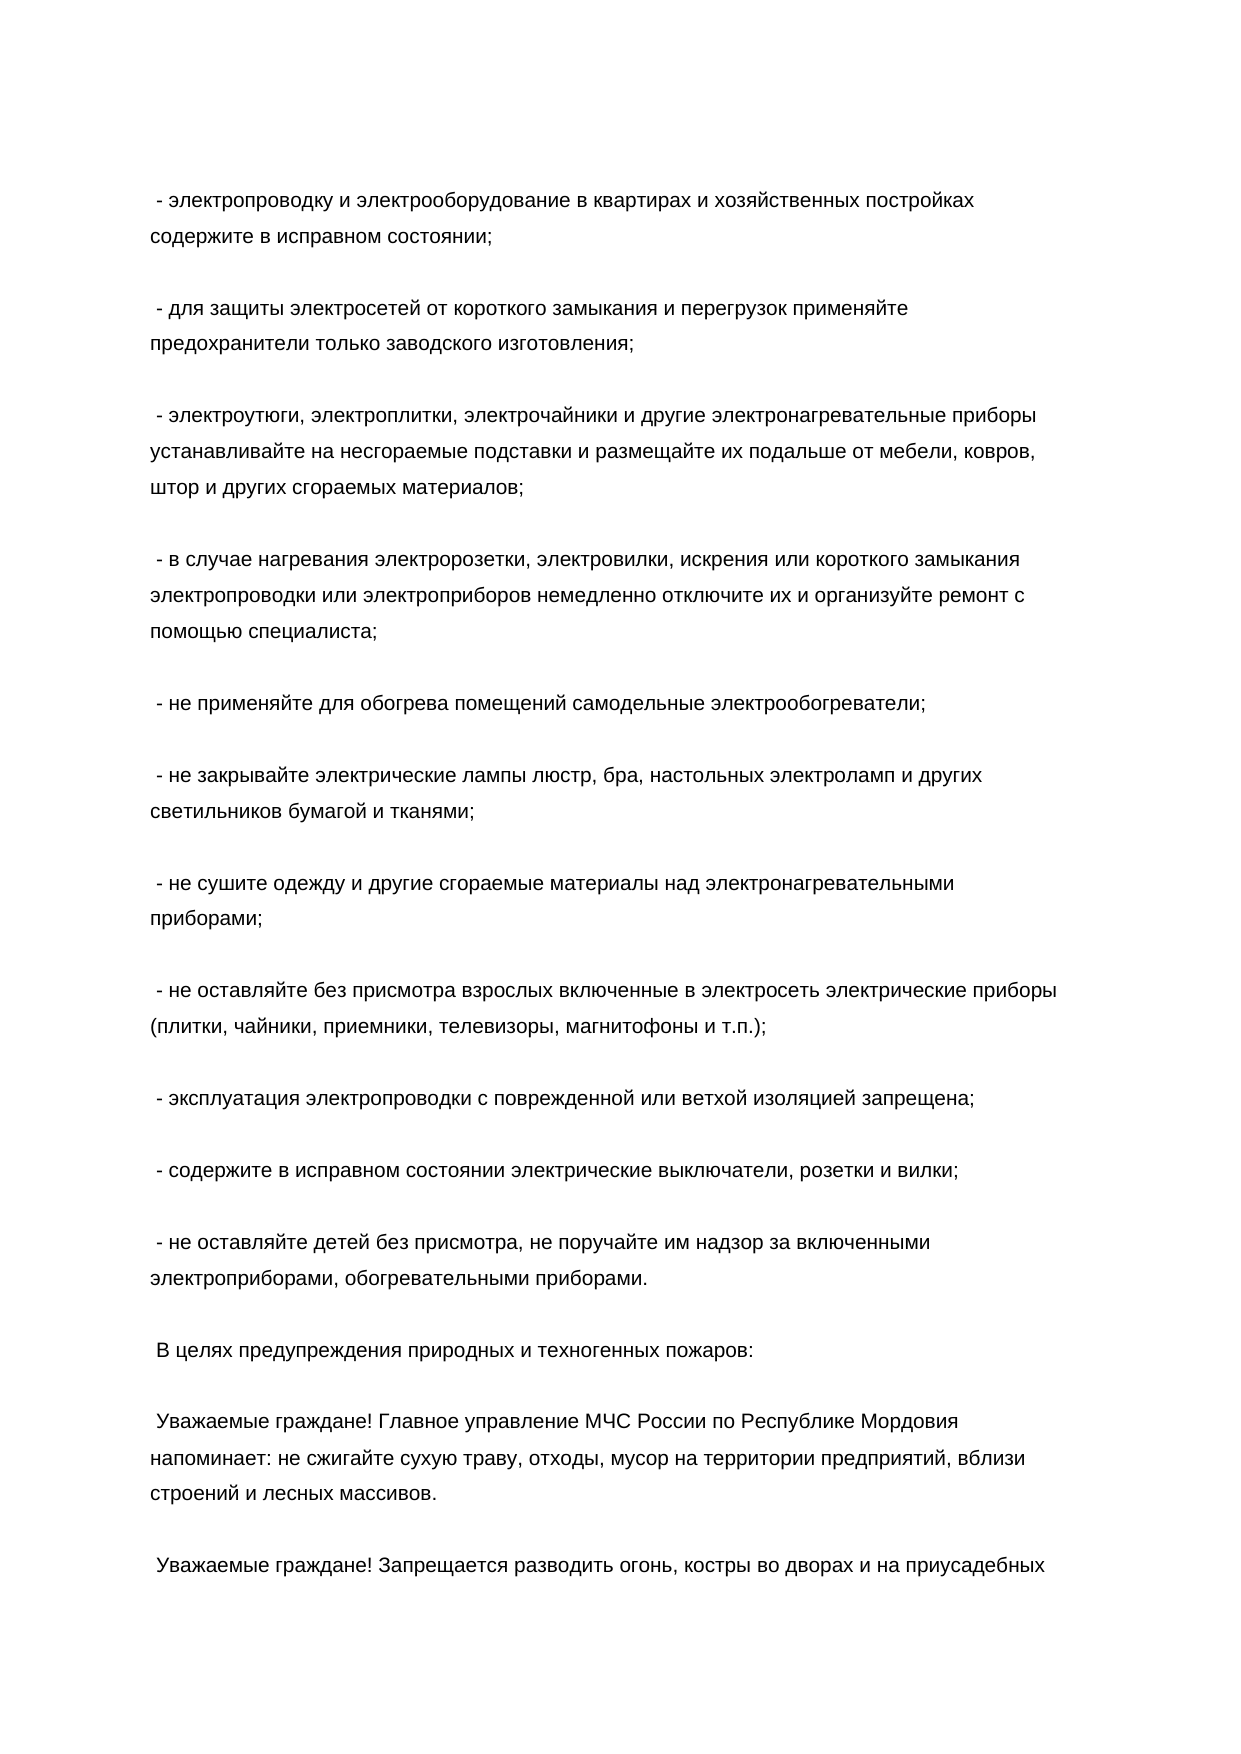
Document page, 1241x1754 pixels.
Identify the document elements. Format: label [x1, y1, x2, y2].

table_cell [140, 150, 1078, 1577]
